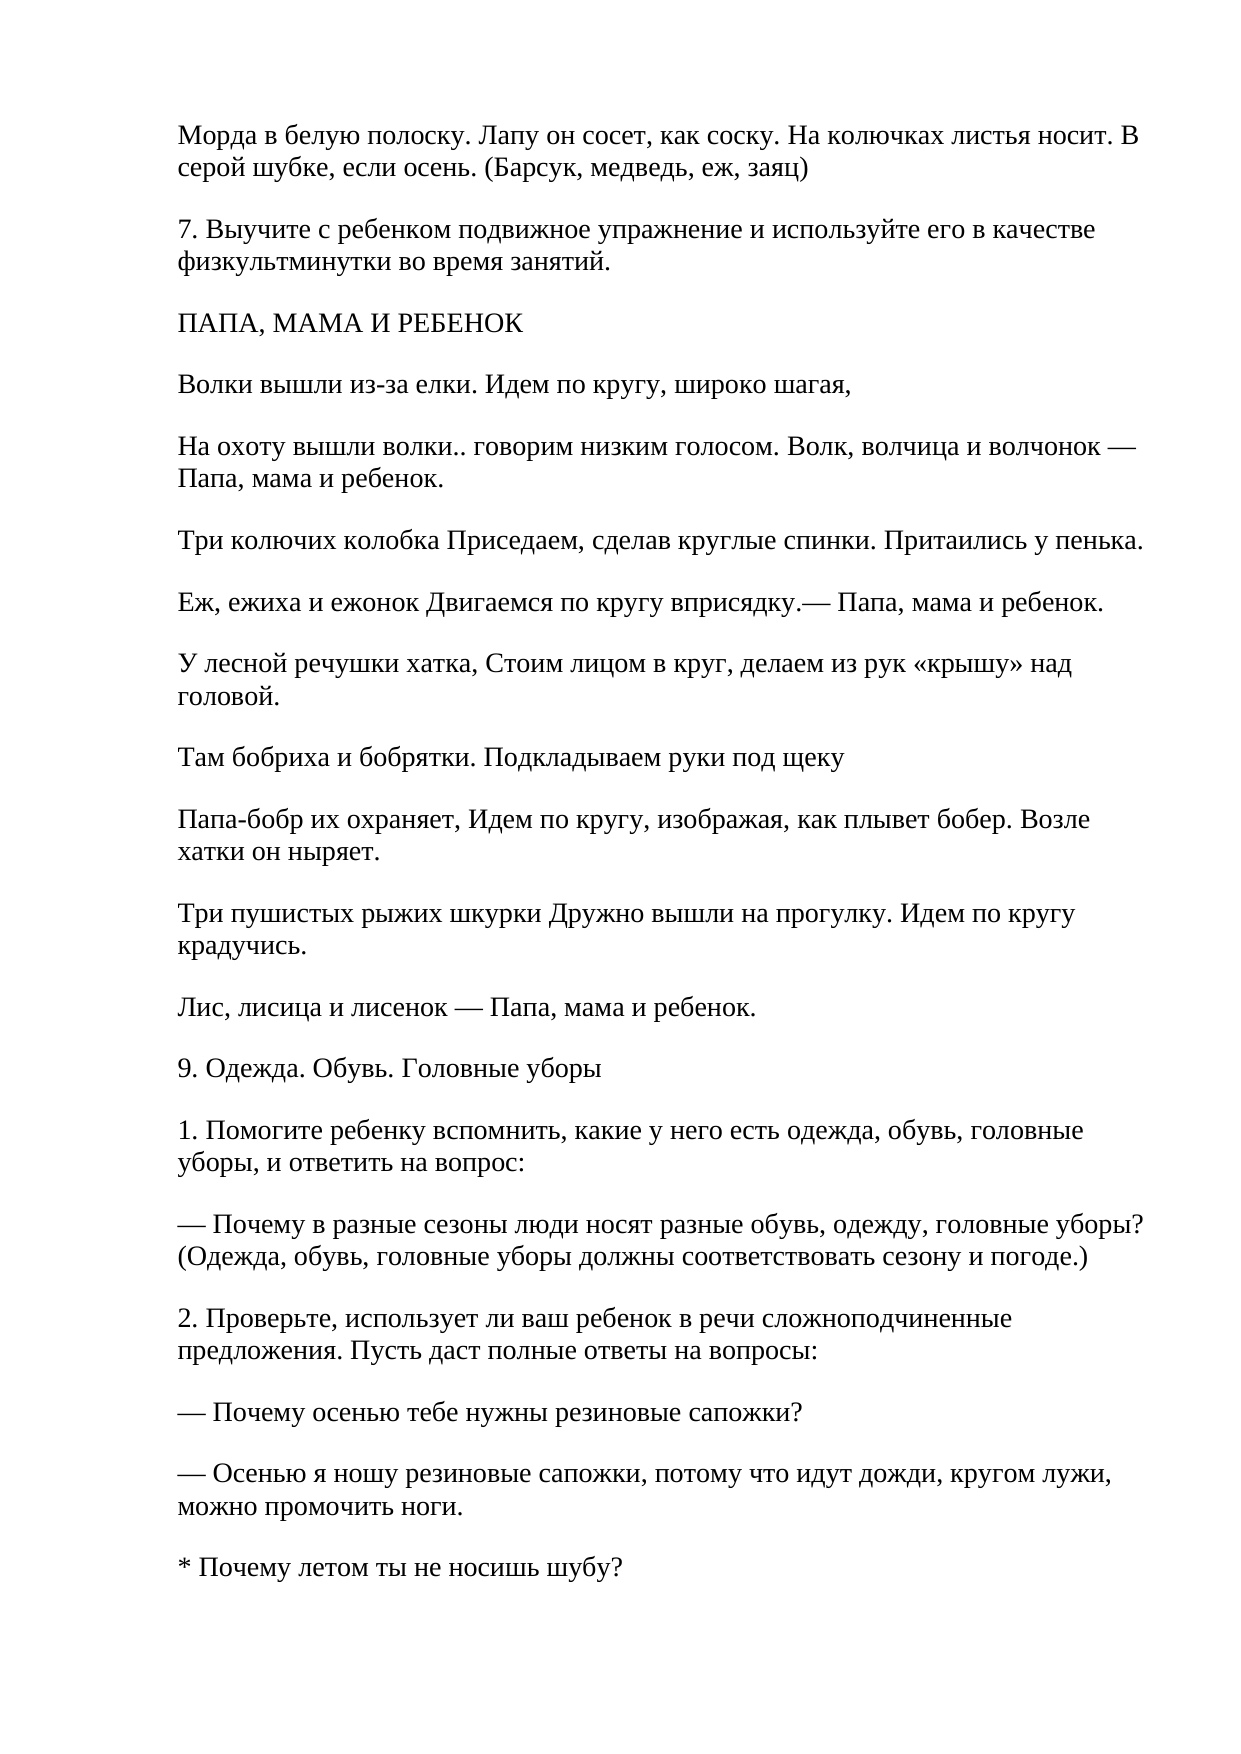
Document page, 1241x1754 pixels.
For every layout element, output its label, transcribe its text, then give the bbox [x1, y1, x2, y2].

text 2. Проверьте, использует ли ваш ребенок в речи сложноподчиненные предложения. Пусть даст полные ответы на вопросы: [177, 1301, 1152, 1366]
text — Почему осенью тебе нужны резиновые сапожки? [177, 1395, 1152, 1427]
text Папа-бобр их охраняет, Идем по кругу, изображая, как плывет бобер. Возле хатки он ныряет. [177, 802, 1152, 867]
text 7. Выучите с ребенком подвижное упражнение и используйте его в качестве физкультминутки во время занятий. [177, 212, 1152, 277]
text — Почему в разные сезоны люди носят разные обувь, одежду, головные уборы? (Одежда, обувь, головные уборы должны соответствовать сезону и погоде.) [177, 1207, 1152, 1272]
text 9. Одежда. Обувь. Головные уборы [177, 1051, 1152, 1084]
text Лис, лисица и лисенок — Папа, мама и ребенок. [177, 990, 1152, 1022]
text Морда в белую полоску. Лапу он сосет, как соску. На колючках листья носит. В серой шубке, если осень. (Барсук, медведь, еж, заяц) [177, 118, 1152, 183]
text У лесной речушки хатка, Стоим лицом в круг, делаем из рук «крышу» над головой. [177, 646, 1152, 711]
text ПАПА, МАМА И РЕБЕНОК [177, 306, 1152, 338]
text Еж, ежиха и ежонок Двигаемся по кругу вприсядку.— Папа, мама и ребенок. [177, 585, 1152, 617]
text Три пушистых рыжих шкурки Дружно вышли на прогулку. Идем по кругу крадучись. [177, 896, 1152, 961]
text — Осенью я ношу резиновые сапожки, потому что идут дожди, кругом лужи, можно промочить ноги. [177, 1456, 1152, 1521]
text * Почему летом ты не носишь шубу? [177, 1550, 1152, 1583]
text 1. Помогите ребенку вспомнить, какие у него есть одежда, обувь, головные уборы, и ответить на вопрос: [177, 1113, 1152, 1178]
text Там бобриха и бобрятки. Подкладываем руки под щеку [177, 740, 1152, 773]
text Три колючих колобка Приседаем, сделав круглые спинки. Притаились у пенька. [177, 523, 1152, 556]
text На охоту вышли волки.. говорим низким голосом. Волк, волчица и волчонок — Папа, мама и ребенок. [177, 429, 1152, 494]
text Волки вышли из-за елки. Идем по кругу, широко шагая, [177, 368, 1152, 400]
